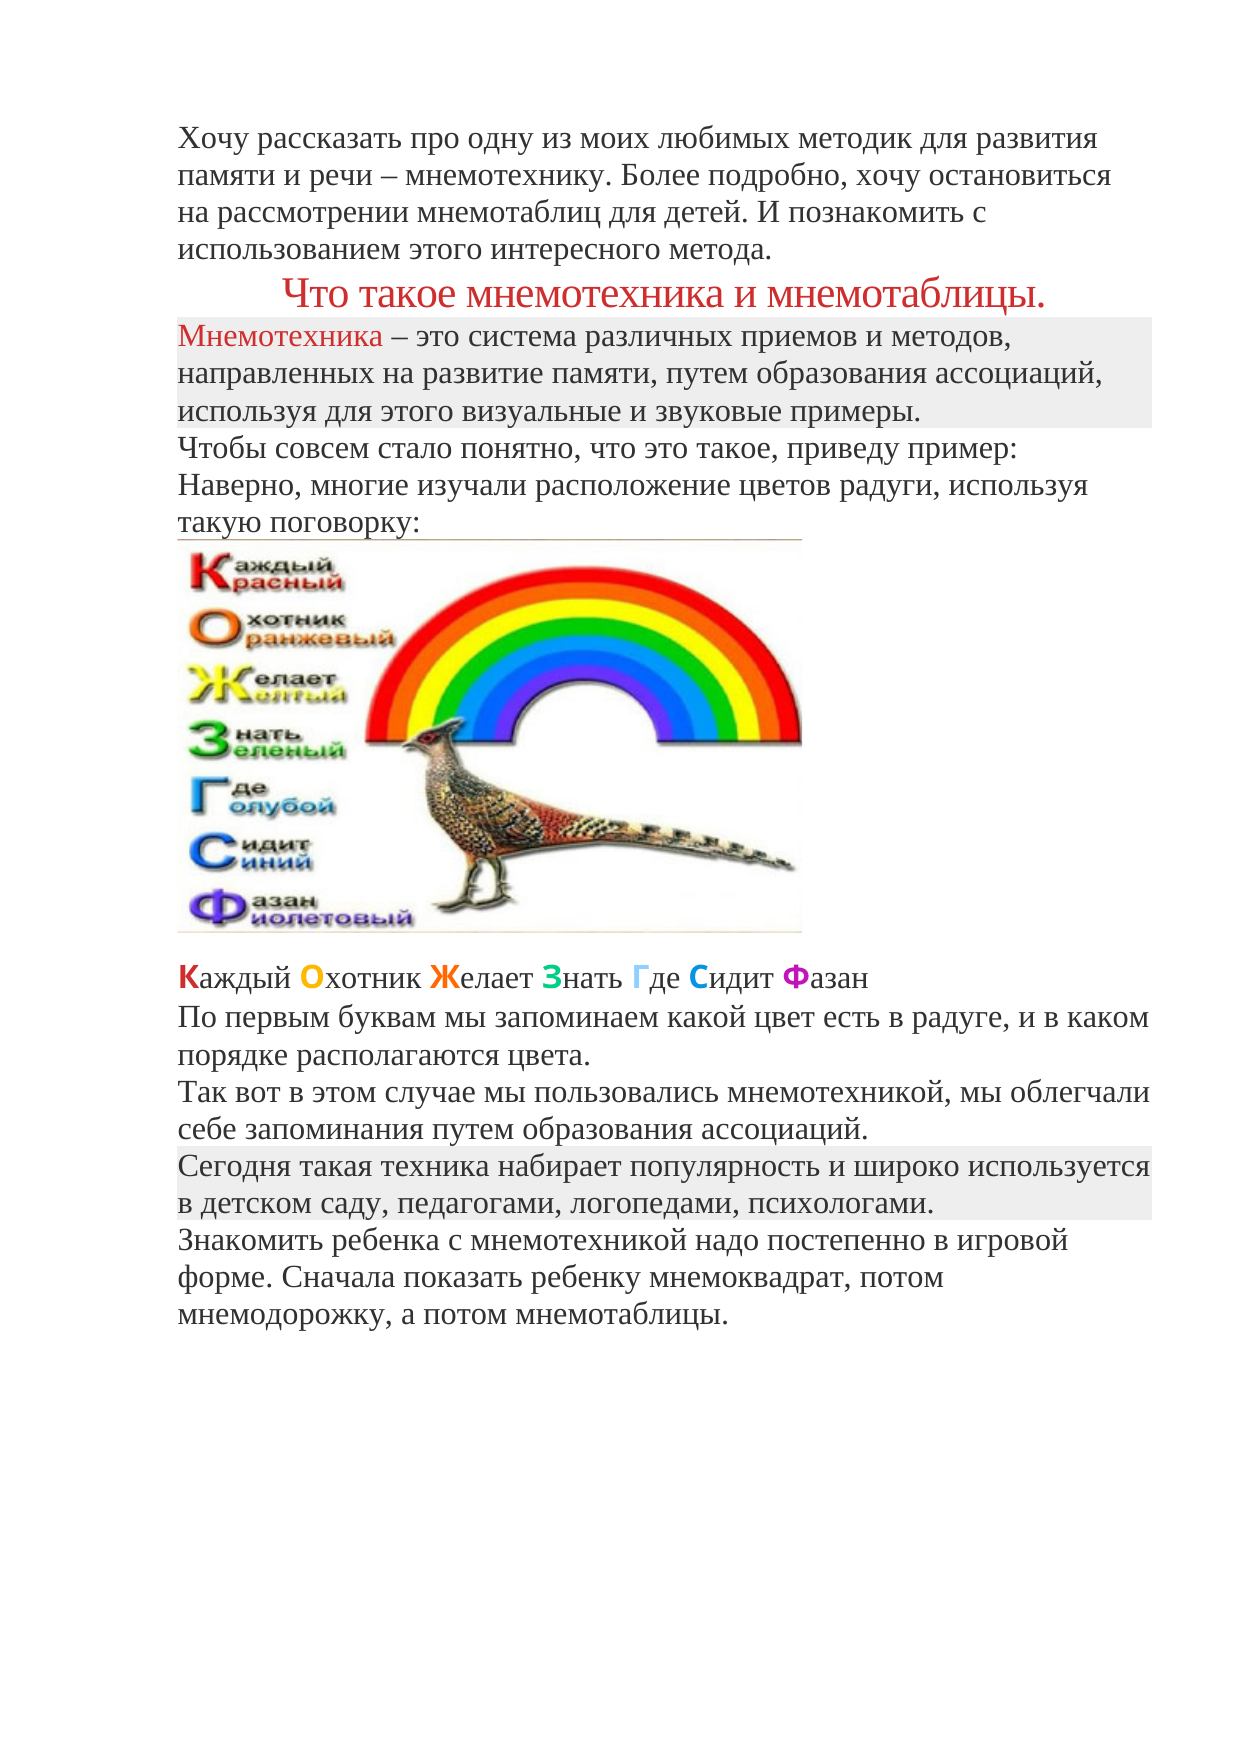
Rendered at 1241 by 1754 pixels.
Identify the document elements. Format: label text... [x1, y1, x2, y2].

text Так вот в этом случае мы пользовались мнемотехникой, мы облегчали себе запоминания путем образования ассоциаций. [177, 1072, 1152, 1146]
text По первым буквам мы запоминаем какой цвет есть в радуге, и в каком порядке располагаются цвета. [177, 998, 1152, 1072]
text Каждый Охотник Желает Знать Где Сидит Фазан [177, 954, 1152, 998]
text Знакомить ребенка с мнемотехникой надо постепенно в игровой форме. Сначала показать ребенку мнемоквадрат, потом мнемодорожку, а потом мнемотаблицы. [177, 1220, 1152, 1332]
text Что такое мнемотехника и мнемотаблицы. [177, 266, 1152, 317]
text Наверно, многие изучали расположение цветов радуги, используя такую поговорку: [177, 465, 1152, 539]
text Хочу рассказать про одну из моих любимых методик для развития памяти и речи – мнемотехнику. Более подробно, хочу остановиться на рассмотрении мнемотаблиц для детей. И познакомить с использованием этого интересного метода. [177, 118, 1152, 266]
picture [177, 539, 803, 933]
text Сегодня такая техника набирает популярность и широко используется в детском саду, педагогами, логопедами, психологами. [177, 1146, 1152, 1220]
text Мнемотехника – это система различных приемов и методов, направленных на развитие памяти, путем образования ассоциаций, используя для этого визуальные и звуковые примеры. [177, 317, 1152, 428]
text Чтобы совсем стало понятно, что это такое, приведу пример: [177, 428, 1152, 465]
